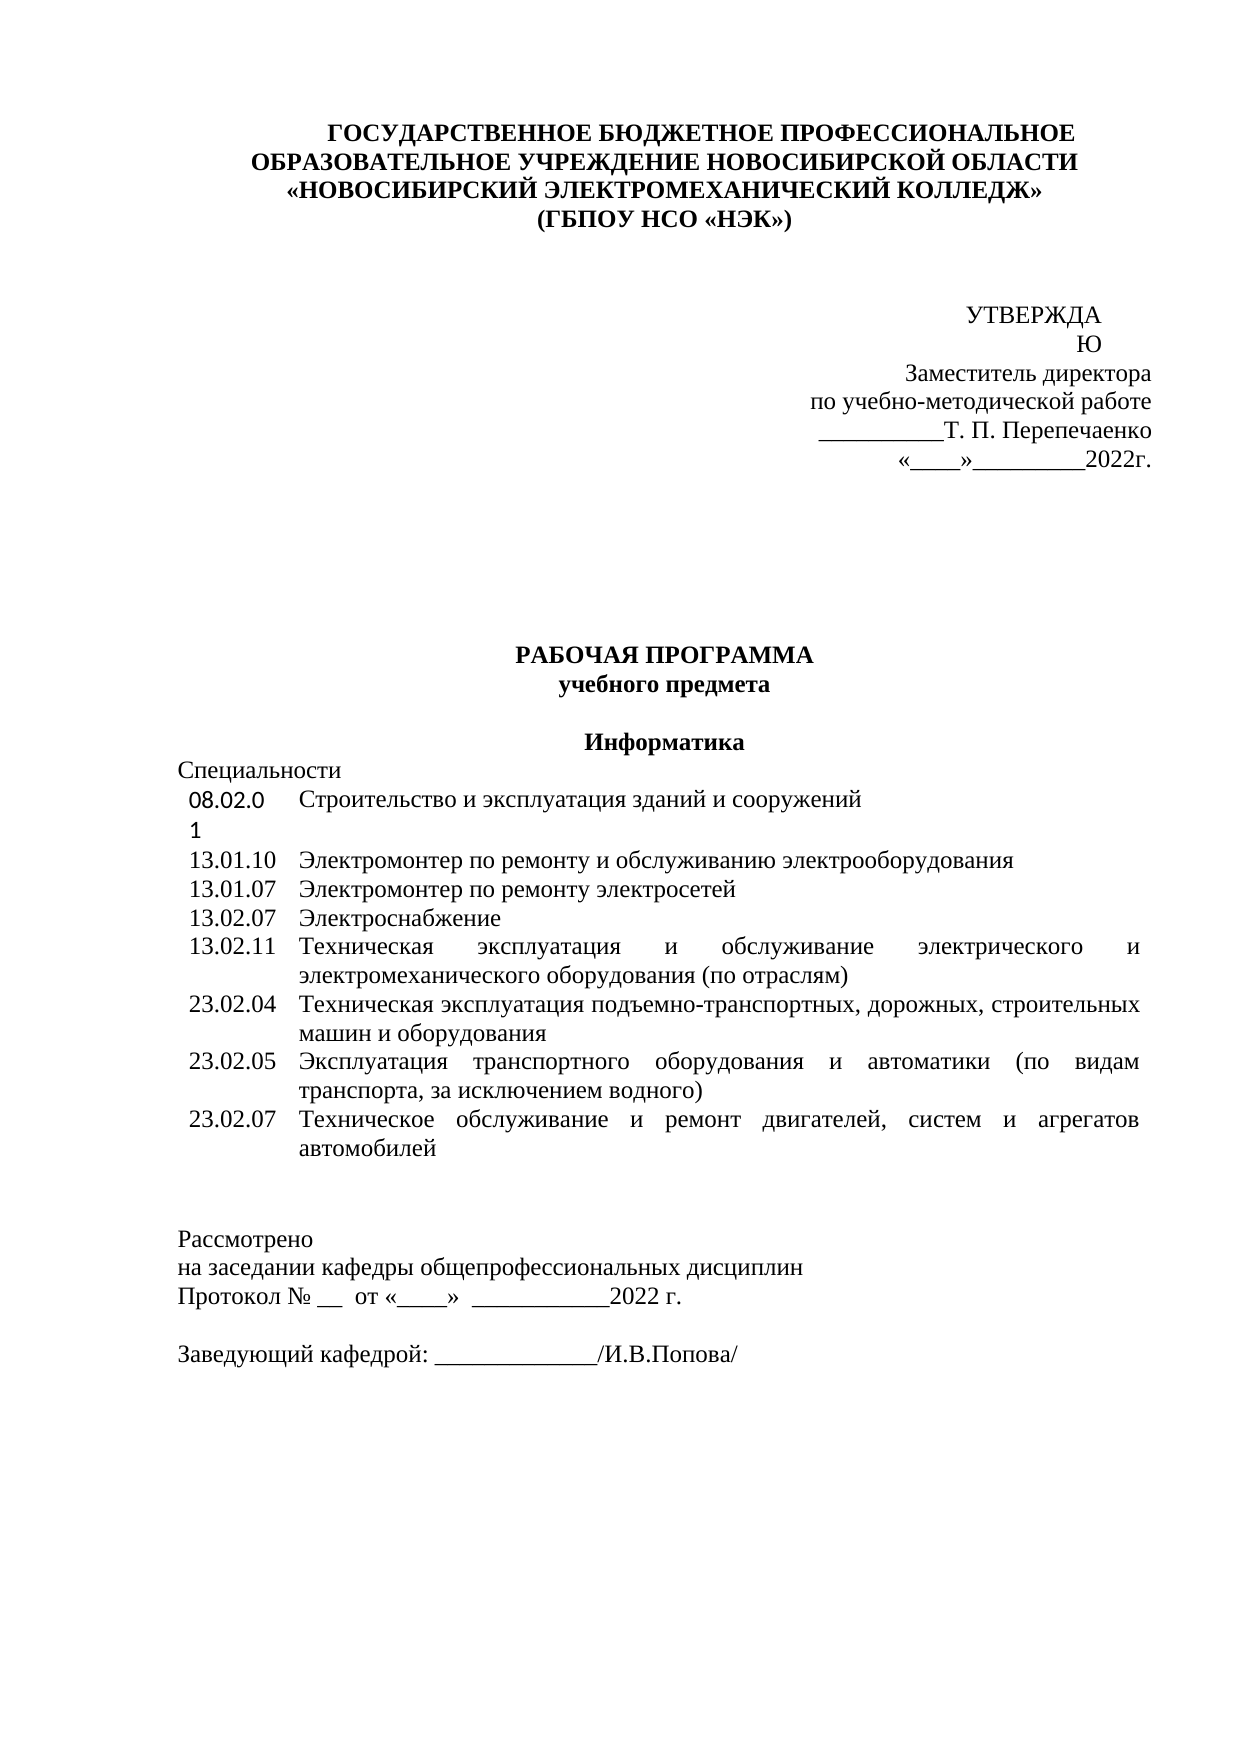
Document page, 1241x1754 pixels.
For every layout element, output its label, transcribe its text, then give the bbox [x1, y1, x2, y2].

text на заседании кафедры общепрофессиональных дисциплин [177, 1252, 1152, 1281]
table_header 08.02.01 [177, 784, 287, 845]
table_cell Техническая эксплуатация и обслуживание электрического и электромеханического оборудования (по отраслям) [287, 931, 1152, 989]
text Рассмотрено [177, 1224, 1152, 1252]
table_cell 23.02.05 [177, 1046, 287, 1104]
text ОБРАЗОВАТЕЛЬНОЕ УЧРЕЖДЕНИЕ НОВОСИБИРСКОЙ ОБЛАСТИ [177, 147, 1152, 176]
table_cell 13.02.11 [177, 931, 287, 989]
table_cell 23.02.04 [177, 989, 287, 1046]
text Протокол № __ от «____» ___________2022 г. [177, 1281, 1152, 1310]
table_header Строительство и эксплуатация зданий и сооружений [287, 784, 1152, 845]
text «____»_________2022г. [177, 444, 1152, 473]
text Заместитель директора [177, 358, 1152, 386]
table_cell Техническая эксплуатация подъемно-транспортных, дорожных, строительных машин и оборудования [287, 989, 1152, 1046]
table_cell 13.02.07 [177, 903, 287, 931]
table_cell 13.01.10 [177, 845, 287, 874]
table_cell Электромонтер по ремонту и обслуживанию электрооборудования [287, 845, 1152, 874]
table_cell 23.02.07 [177, 1104, 287, 1161]
table_cell Эксплуатация транспортного оборудования и автоматики (по видам транспорта, за исключением водного) [287, 1046, 1152, 1104]
table_cell Техническое обслуживание и ремонт двигателей, систем и агрегатов автомобилей [287, 1104, 1152, 1161]
text Информатика [177, 727, 1152, 755]
text учебного предмета [177, 669, 1152, 698]
text ГОСУДАРСТВЕННОЕ БЮДЖЕТНОЕ ПРОФЕССИОНАЛЬНОЕ [177, 118, 1152, 147]
table_cell 13.01.07 [177, 874, 287, 903]
text Заведующий кафедрой: _____________/И.В.Попова/ [177, 1339, 1152, 1367]
text «НОВОСИБИРСКИЙ ЭЛЕКТРОМЕХАНИЧЕСКИЙ КОЛЛЕДЖ» [177, 176, 1152, 204]
text (ГБПОУ НСО «НЭК») [177, 204, 1152, 233]
text УТВЕРЖДАЮ [177, 300, 1102, 358]
text Специальности [177, 755, 1152, 784]
text Рабочая ПРОГРАММа [177, 640, 1152, 669]
table_cell Электромонтер по ремонту электросетей [287, 874, 1152, 903]
table_cell Электроснабжение [287, 903, 1152, 931]
text по учебно-методической работе [177, 386, 1152, 415]
text __________Т. П. Перепечаенко [177, 415, 1152, 444]
